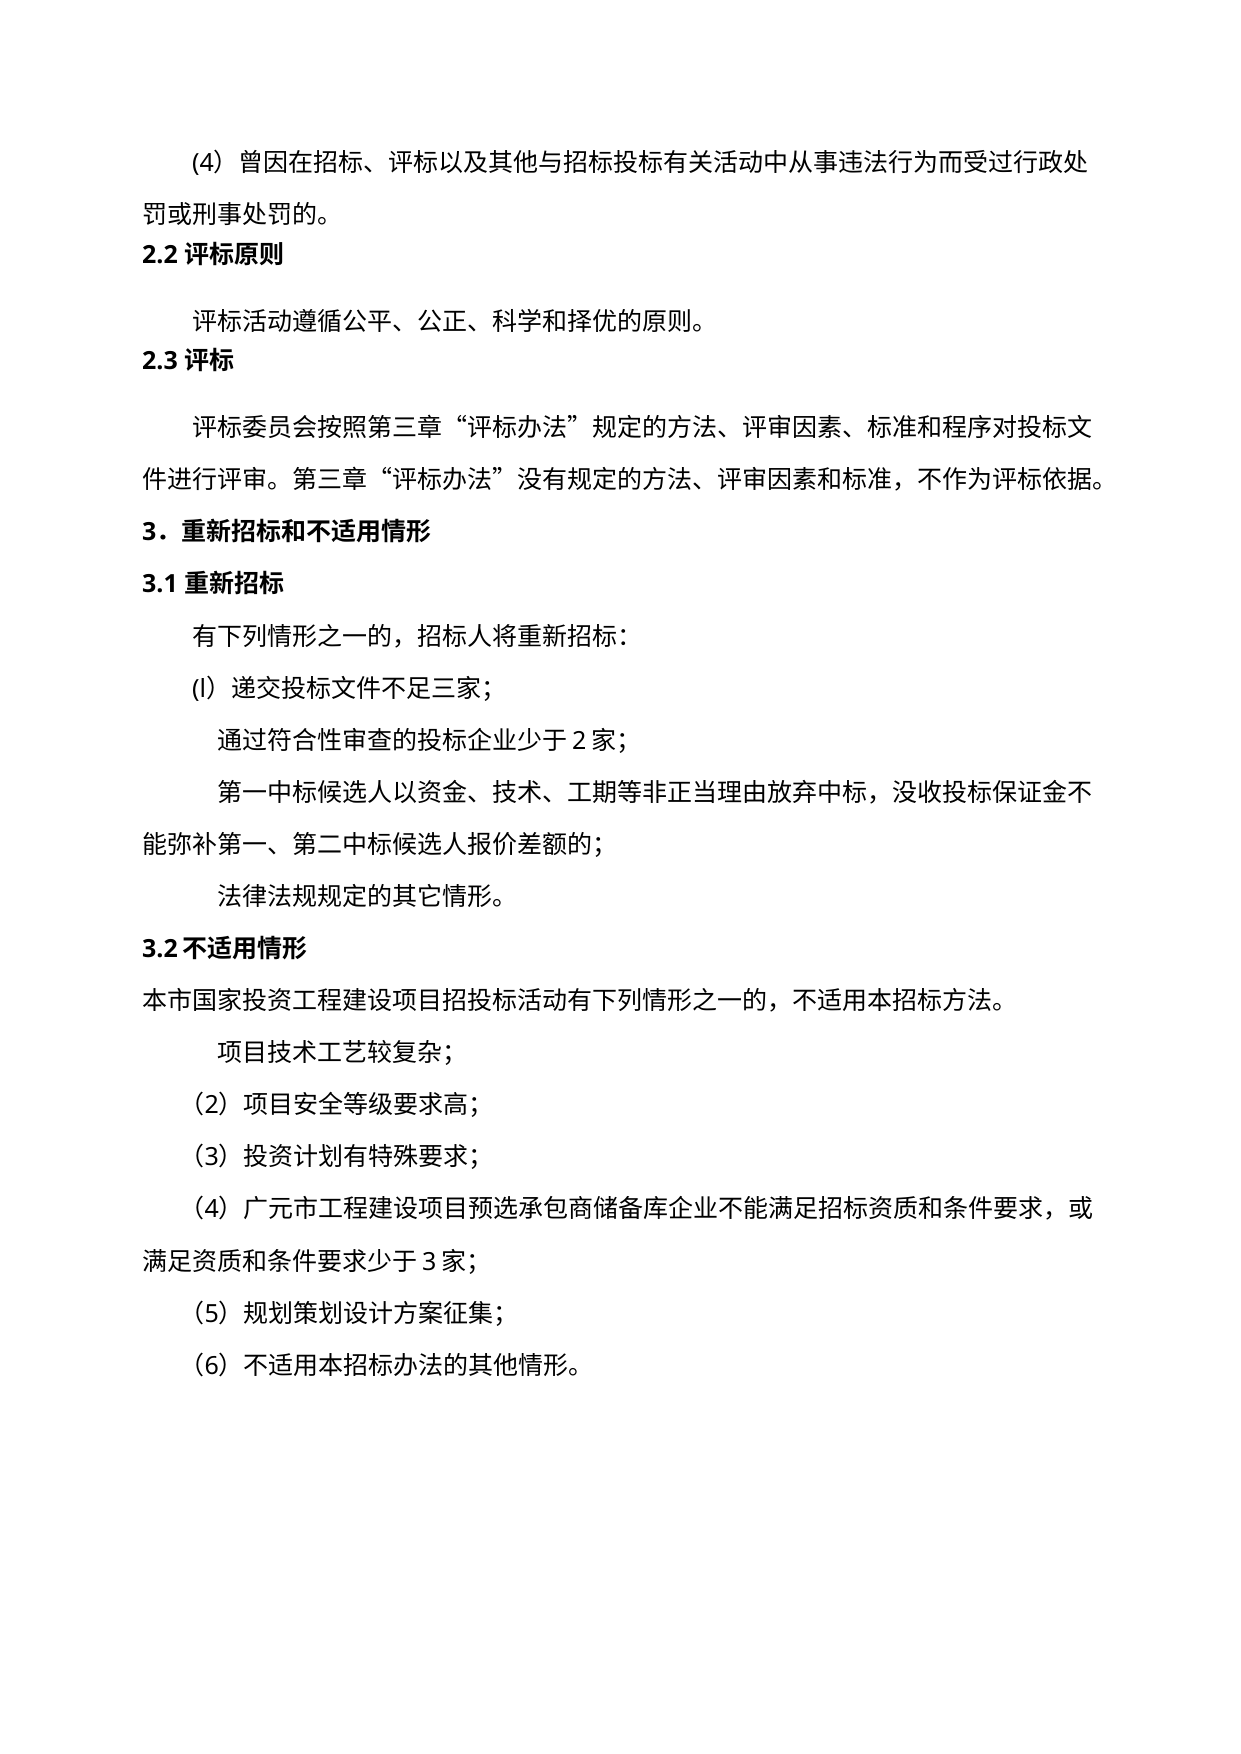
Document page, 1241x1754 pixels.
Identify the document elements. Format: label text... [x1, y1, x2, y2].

list 通过符合性审查的投标企业少于2家； [142, 707, 1110, 759]
subtitle 2.3 评标 [142, 341, 1110, 377]
subtitle 3.2不适用情形 [142, 916, 1110, 968]
list 第一中标候选人以资金、技术、工期等非正当理由放弃中标，没收投标保证金不能弥补第一、第二中标候选人报价差额的； [142, 759, 1110, 864]
text （6）不适用本招标办法的其他情形。 [142, 1332, 1110, 1384]
text （3）投资计划有特殊要求； [142, 1124, 1110, 1176]
text (4）曾因在招标、评标以及其他与招标投标有关活动中从事违法行为而受过行政处罚或刑事处罚的。 [142, 130, 1110, 234]
text 本市国家投资工程建设项目招投标活动有下列情形之一的，不适用本招标方法。 [142, 968, 1110, 1020]
subtitle 3.1 重新招标 [142, 551, 1110, 603]
text 评标委员会按照第三章“评标办法”规定的方法、评审因素、标准和程序对投标文件进行评审。第三章“评标办法”没有规定的方法、评审因素和标准，不作为评标依据。 [142, 395, 1110, 499]
list 法律法规规定的其它情形。 [142, 864, 1110, 916]
text (l）递交投标文件不足三家； [142, 655, 1110, 707]
text （5）规划策划设计方案征集； [142, 1280, 1110, 1332]
text 有下列情形之一的，招标人将重新招标： [142, 603, 1110, 655]
list 项目技术工艺较复杂； [142, 1020, 1110, 1072]
subtitle 3．重新招标和不适用情形 [142, 499, 1110, 551]
text （2）项目安全等级要求高； [142, 1072, 1110, 1124]
subtitle 2.2 评标原则 [142, 234, 1110, 270]
text 评标活动遵循公平、公正、科学和择优的原则。 [142, 288, 1110, 341]
text （4）广元市工程建设项目预选承包商储备库企业不能满足招标资质和条件要求，或满足资质和条件要求少于3家； [142, 1176, 1110, 1280]
